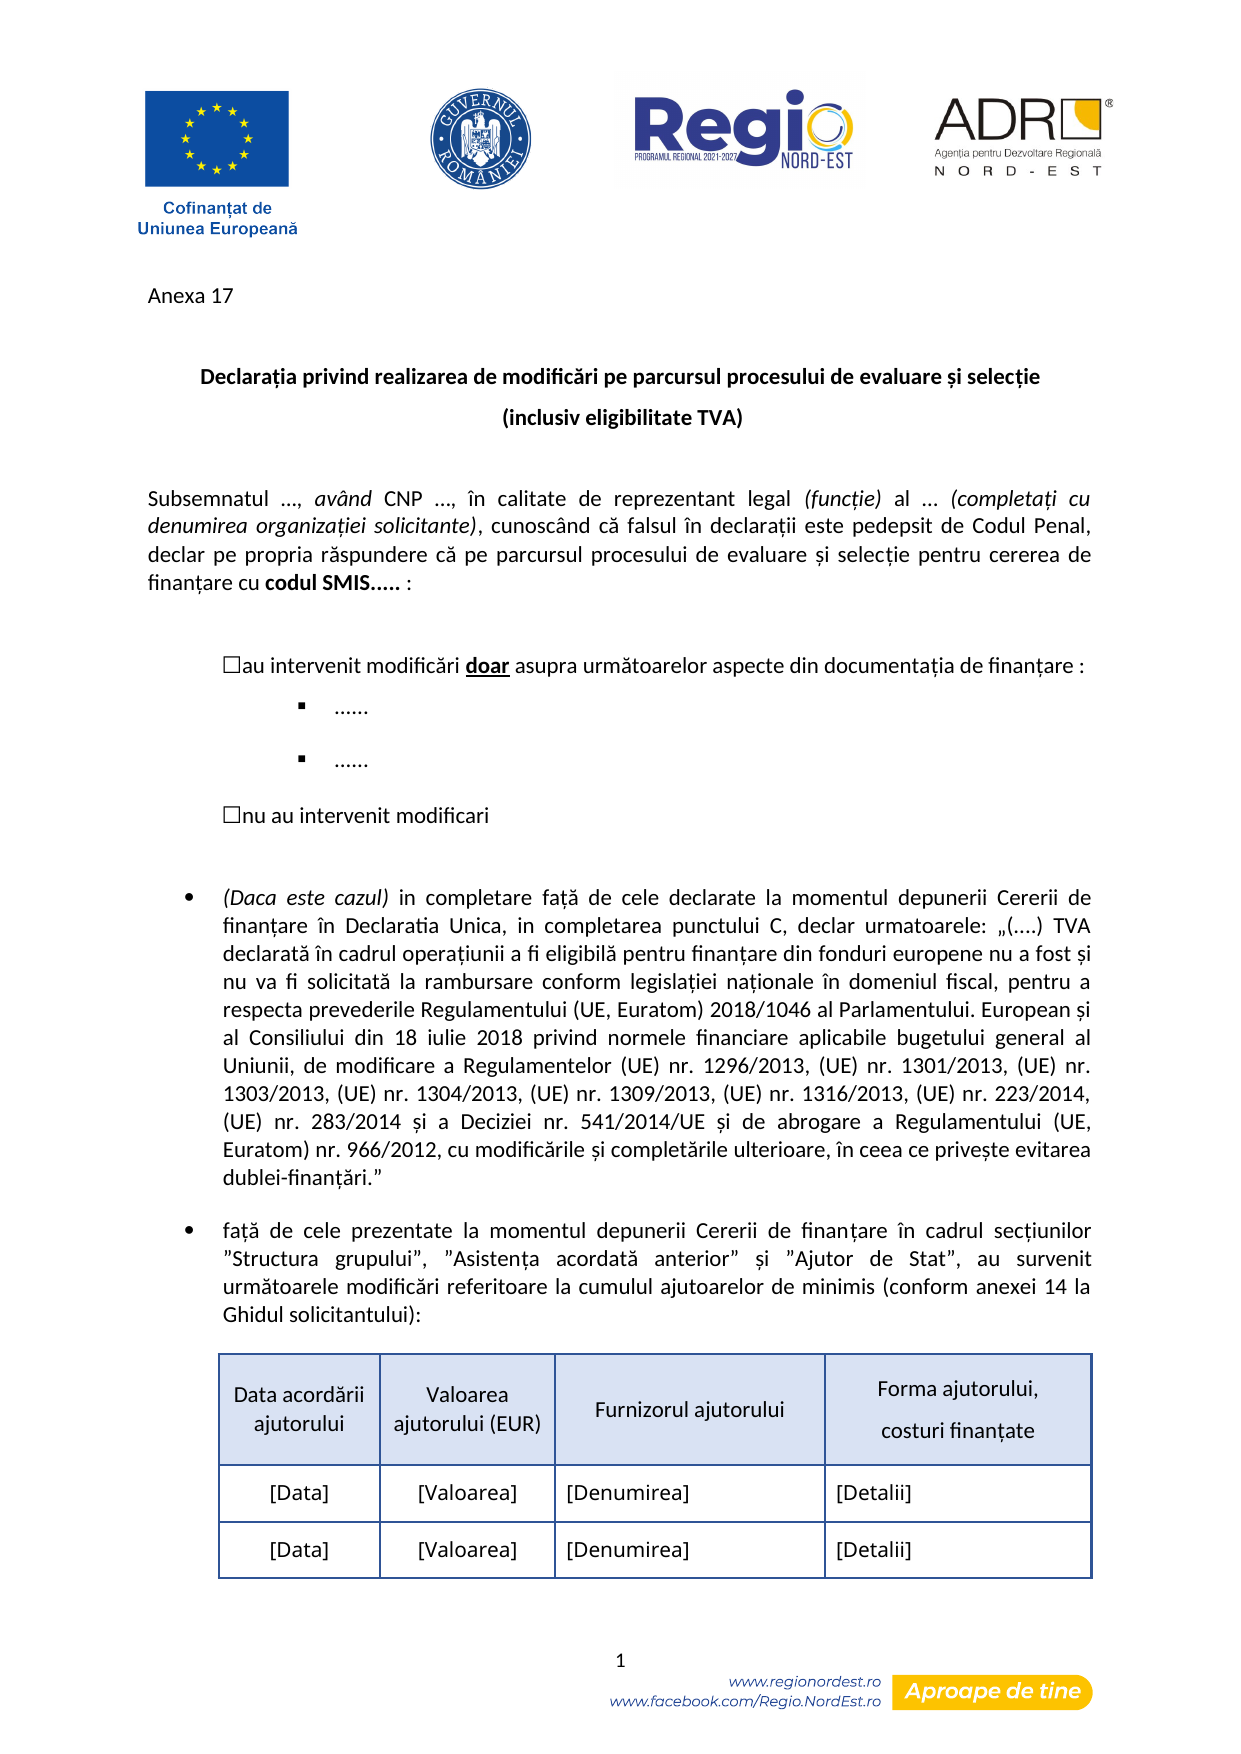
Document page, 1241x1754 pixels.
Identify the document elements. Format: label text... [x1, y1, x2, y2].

table_cell [220, 1466, 379, 1521]
picture [934, 98, 1114, 176]
table_header Forma ajutorului, costuri finanțate [826, 1355, 1090, 1464]
table_cell [381, 1466, 554, 1521]
text Subsemnatul …, având CNP …, în calitate de reprezentant legal (funcţie) al … (completaţi cu denumirea organizaţiei solicitante), cunoscând că falsul în declaraţii este pedepsit de Codul Penal, declar pe propria răspundere că pe parcursul procesului de evaluare și selecție pentru cererea de finanțare cu codul SMIS..... : [148, 484, 1093, 596]
table_header Valoarea ajutorului (EUR) [381, 1355, 554, 1464]
text (inclusiv eligibilitate TVA) [148, 403, 1093, 431]
text Declaraţia privind realizarea de modificări pe parcursul procesului de evaluare și selecție [148, 362, 1093, 390]
table_cell [381, 1523, 554, 1577]
text au intervenit modificări doar asupra următoarelor aspecte din documentația de finanțare : [221, 649, 1093, 680]
table_header Furnizorul ajutorului [556, 1355, 824, 1464]
table_cell [556, 1523, 824, 1577]
text Anexa 17 [148, 281, 1093, 309]
list (Daca este cazul) in completare față de cele declarate la momentul depunerii Cererii de finanțare în Declaratia Unica, in completarea punctului C, declar urmatoarele: „(....) TVA declarată în cadrul operațiunii a fi eligibilă pentru finanțare din fonduri europene nu a fost și nu va fi solicitată la rambursare conform legislaţiei naţionale în domeniul fiscal, pentru a respecta prevederile Regulamentului (UE, Euratom) 2018/1046 al Parlamentului. European și al Consiliului din 18 iulie 2018 privind normele financiare aplicabile bugetului general al Uniunii, de modificare a Regulamentelor (UE) nr. 1296/2013, (UE) nr. 1301/2013, (UE) nr. 1303/2013, (UE) nr. 1304/2013, (UE) nr. 1309/2013, (UE) nr. 1316/2013, (UE) nr. 223/2014, (UE) nr. 283/2014 și a Deciziei nr. 541/2014/UE și de abrogare a Regulamentului (UE, Euratom) nr. 966/2012, cu modificările şi completările ulterioare, în ceea ce privește evitarea dublei-finanțări.” [185, 883, 1093, 1191]
picture [614, 71, 867, 189]
text nu au intervenit modificari [221, 798, 1093, 830]
table_header Data acordării ajutorului [220, 1355, 379, 1464]
table_cell [826, 1466, 1090, 1521]
list ...... [296, 746, 1093, 773]
picture [128, 73, 306, 253]
picture [430, 87, 532, 190]
table_cell [556, 1466, 824, 1521]
list ...... [296, 692, 1093, 721]
list față de cele prezentate la momentul depunerii Cererii de finanțare în cadrul secțiunilor ”Structura grupului”, ”Asistența acordată anterior” și ”Ajutor de Stat”, au survenit următoarele modificări referitoare la cumulul ajutoarelor de minimis (conform anexei 14 la Ghidul solicitantului): [185, 1216, 1093, 1328]
table_cell [826, 1523, 1090, 1577]
table_cell [220, 1523, 379, 1577]
